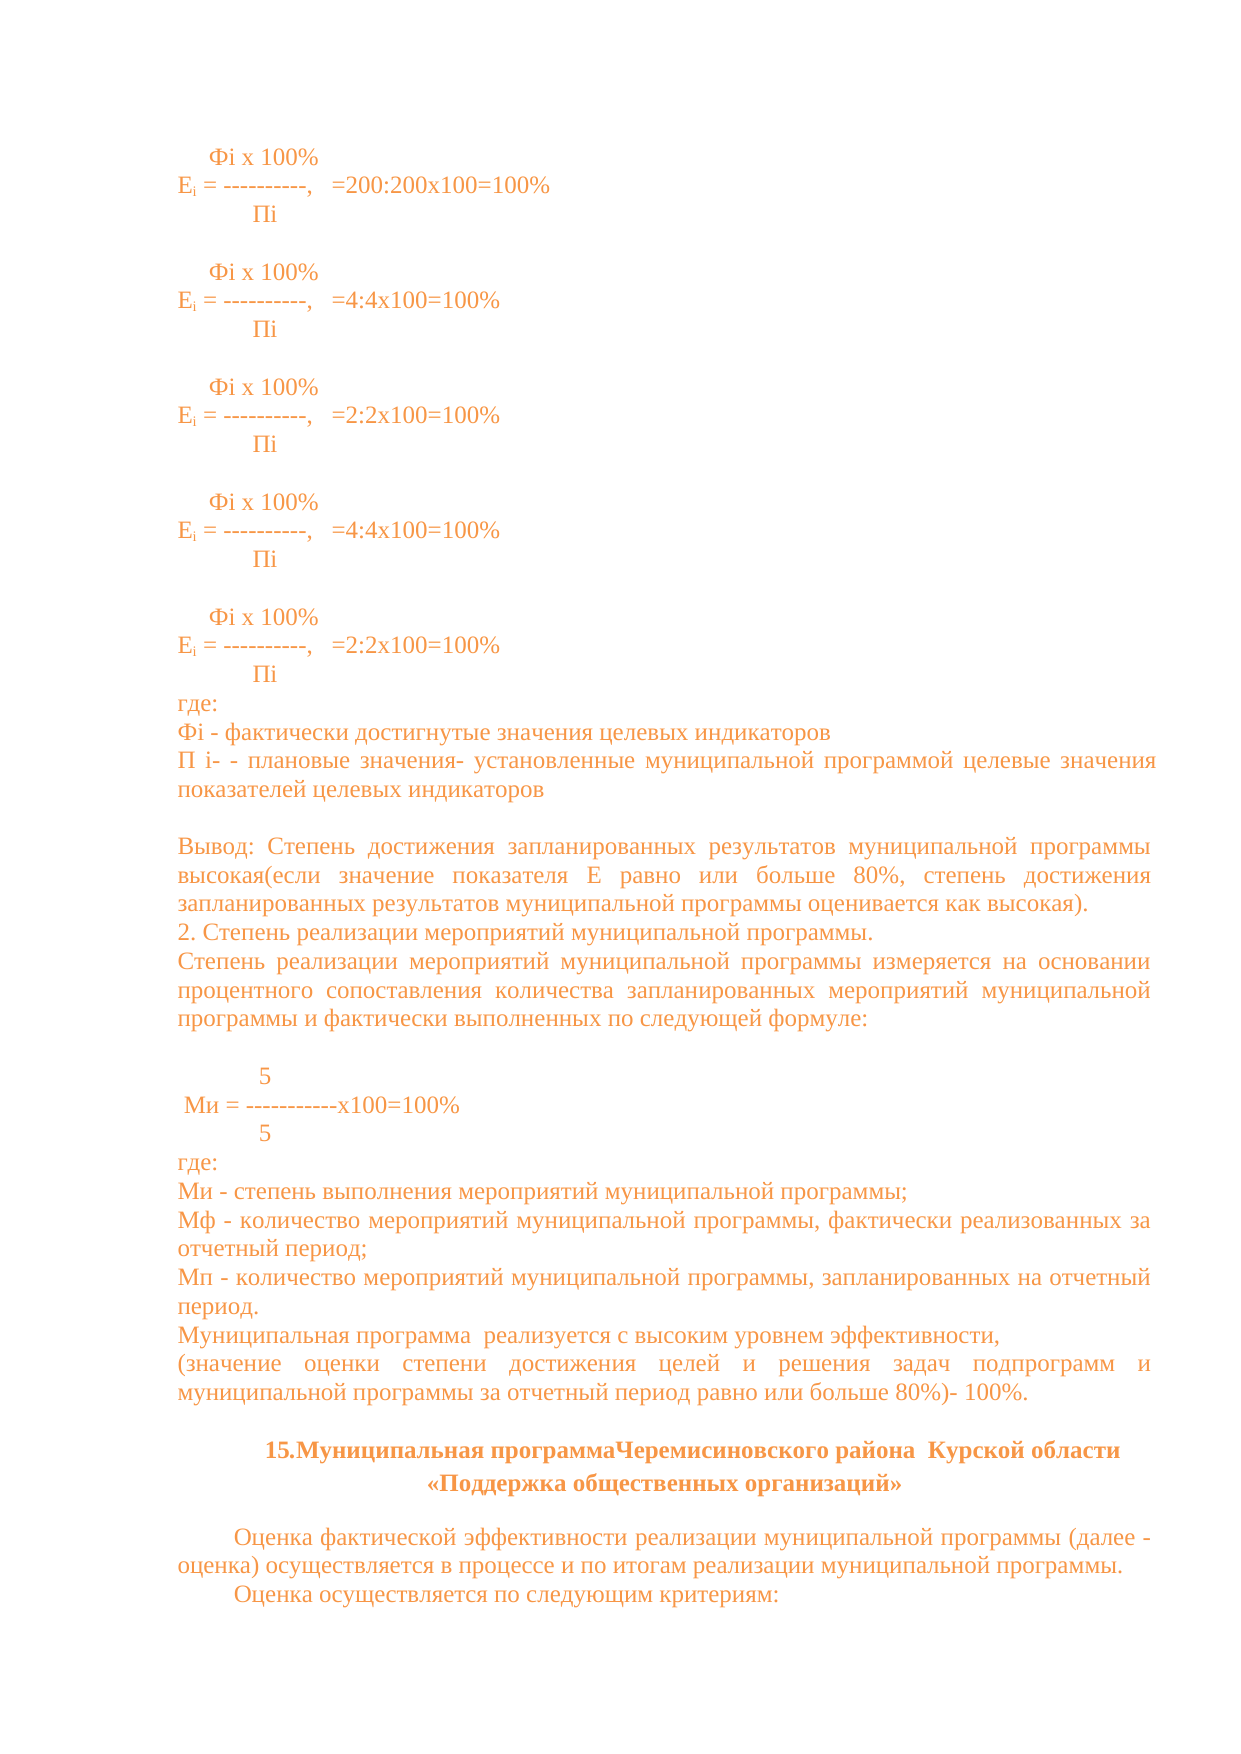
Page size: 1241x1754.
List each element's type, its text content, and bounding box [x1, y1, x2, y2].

text Еi = ----------, =4:4х100=100% [177, 286, 1152, 314]
text где: [177, 1147, 1152, 1176]
text П i- - плановые значения- установленные муниципальной программой целевые значения показателей целевых индикаторов [177, 746, 1158, 803]
text Ми = -----------х100=100% [177, 1090, 1152, 1118]
text Фi - фактически достигнутые значения целевых индикаторов [177, 717, 1158, 746]
text Еi = ----------, =200:200х100=100% [177, 171, 1152, 199]
text Пi [177, 659, 1152, 688]
text Пi [177, 429, 1152, 458]
text 5 [177, 1061, 1152, 1090]
text Фi x 100% [177, 372, 1152, 401]
text Фi x 100% [177, 142, 1152, 171]
text Вывод: Степень достижения запланированных результатов муниципальной программы высокая(если значение показателя Е равно или больше 80%, степень достижения запланированных результатов муниципальной программы оценивается как высокая). [177, 831, 1152, 917]
text Ми - степень выполнения мероприятий муниципальной программы; [177, 1176, 1152, 1205]
text Оценка фактической эффективности реализации муниципальной программы (далее - оценка) осуществляется в процессе и по итогам реализации муниципальной программы. [177, 1522, 1152, 1579]
text Мп - количество мероприятий муниципальной программы, запланированных на отчетный период. [177, 1262, 1152, 1320]
text Муниципальная программа реализуется с высоким уровнем эффективности, [177, 1320, 1152, 1348]
text Еi = ----------, =4:4х100=100% [177, 516, 1152, 544]
text (значение оценки степени достижения целей и решения задач подпрограмм и муниципальной программы за отчетный период равно или больше 80%)- 100%. [177, 1348, 1152, 1406]
text Оценка осуществляется по следующим критериям: [177, 1579, 1152, 1608]
text Пi [177, 199, 1152, 228]
text Фi x 100% [177, 602, 1152, 631]
text Еi = ----------, =2:2х100=100% [177, 401, 1152, 429]
text 2. Степень реализации мероприятий муниципальной программы. [177, 917, 1152, 946]
text 5 [177, 1118, 1152, 1147]
text Фi x 100% [177, 257, 1152, 286]
text где: [177, 688, 1152, 717]
text Еi = ----------, =2:2х100=100% [177, 631, 1152, 659]
text Пi [177, 314, 1152, 343]
text Степень реализации мероприятий муниципальной программы измеряется на основании процентного сопоставления количества запланированных мероприятий муниципальной программы и фактически выполненных по следующей формуле: [177, 946, 1152, 1032]
text Мф - количество мероприятий муниципальной программы, фактически реализованных за отчетный период; [177, 1205, 1152, 1262]
text Пi [177, 544, 1152, 573]
text Фi x 100% [177, 487, 1152, 516]
text 15.Муниципальная программаЧеремисиновского района Курской области «Поддержка общественных организаций» [177, 1435, 1152, 1497]
